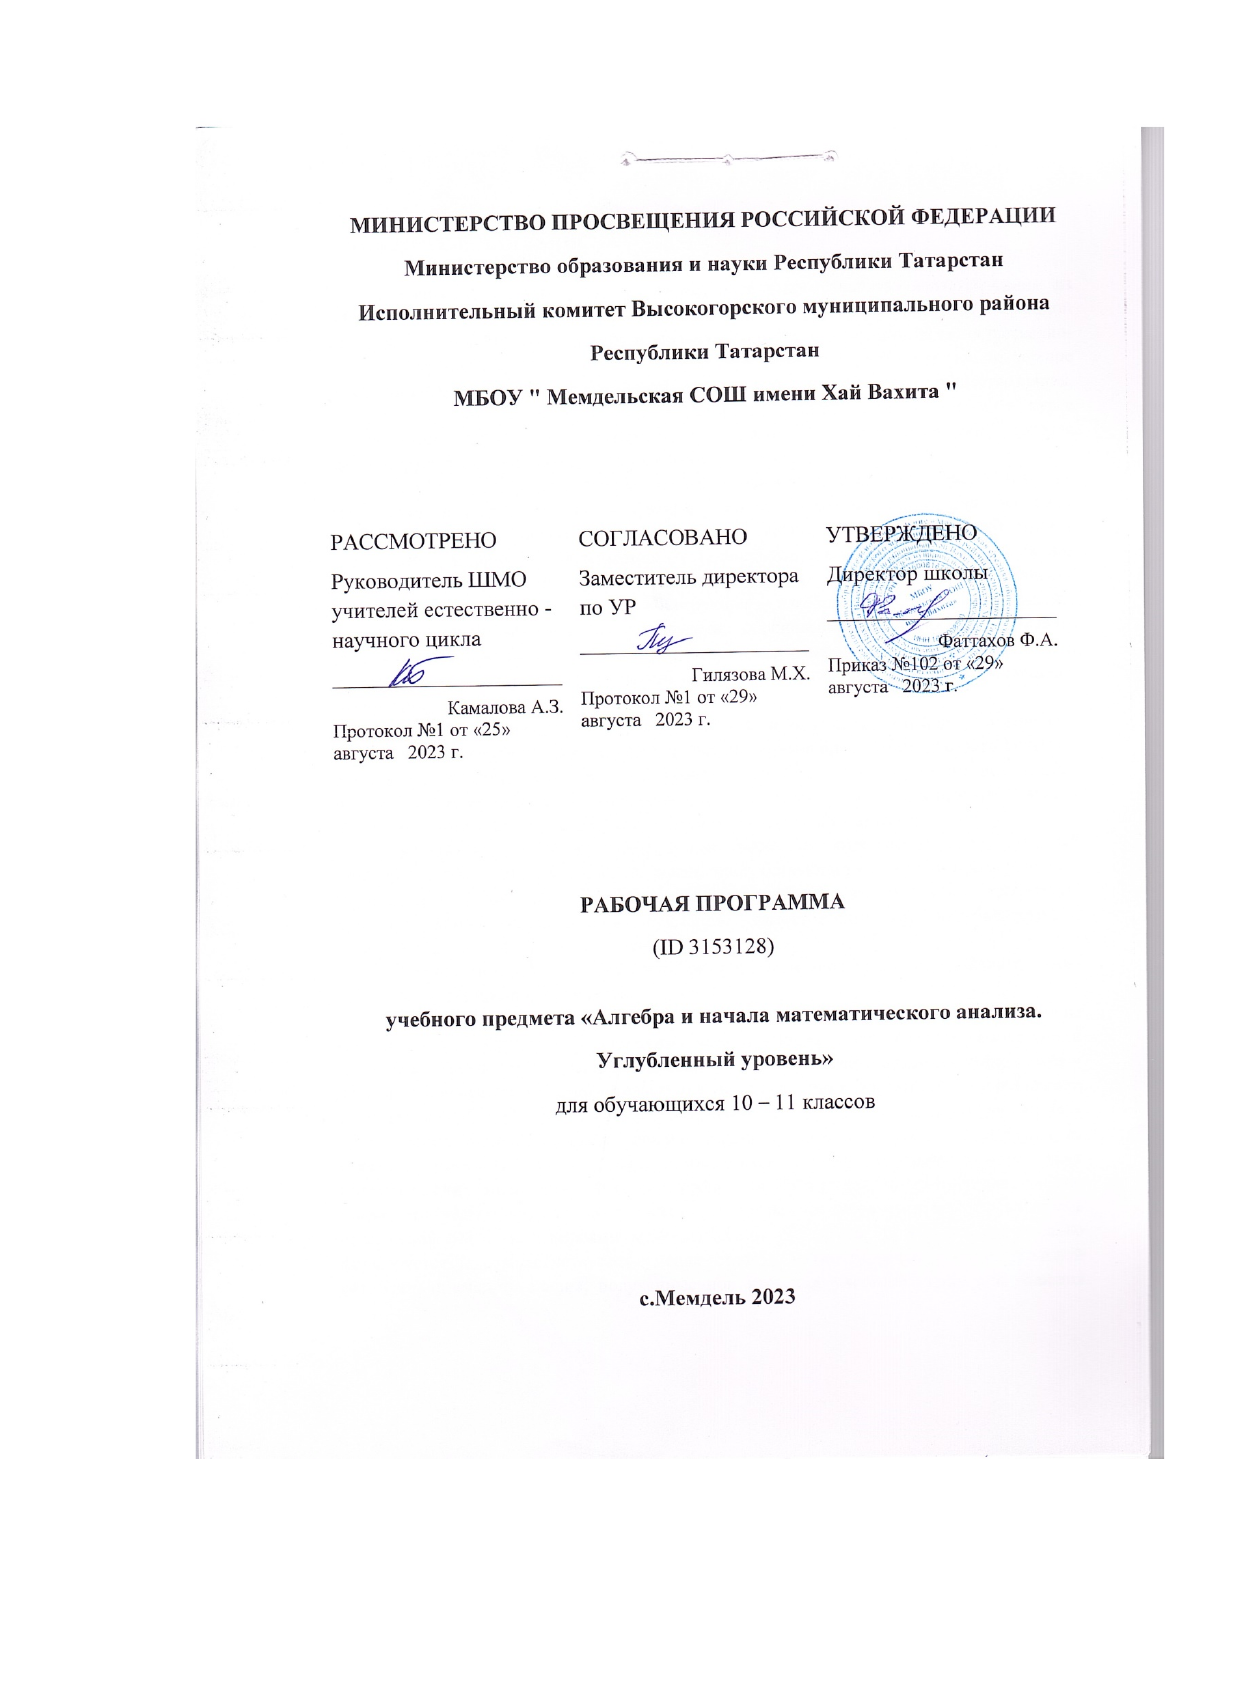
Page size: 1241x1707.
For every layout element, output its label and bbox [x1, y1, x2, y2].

picture [189, 118, 1165, 1459]
